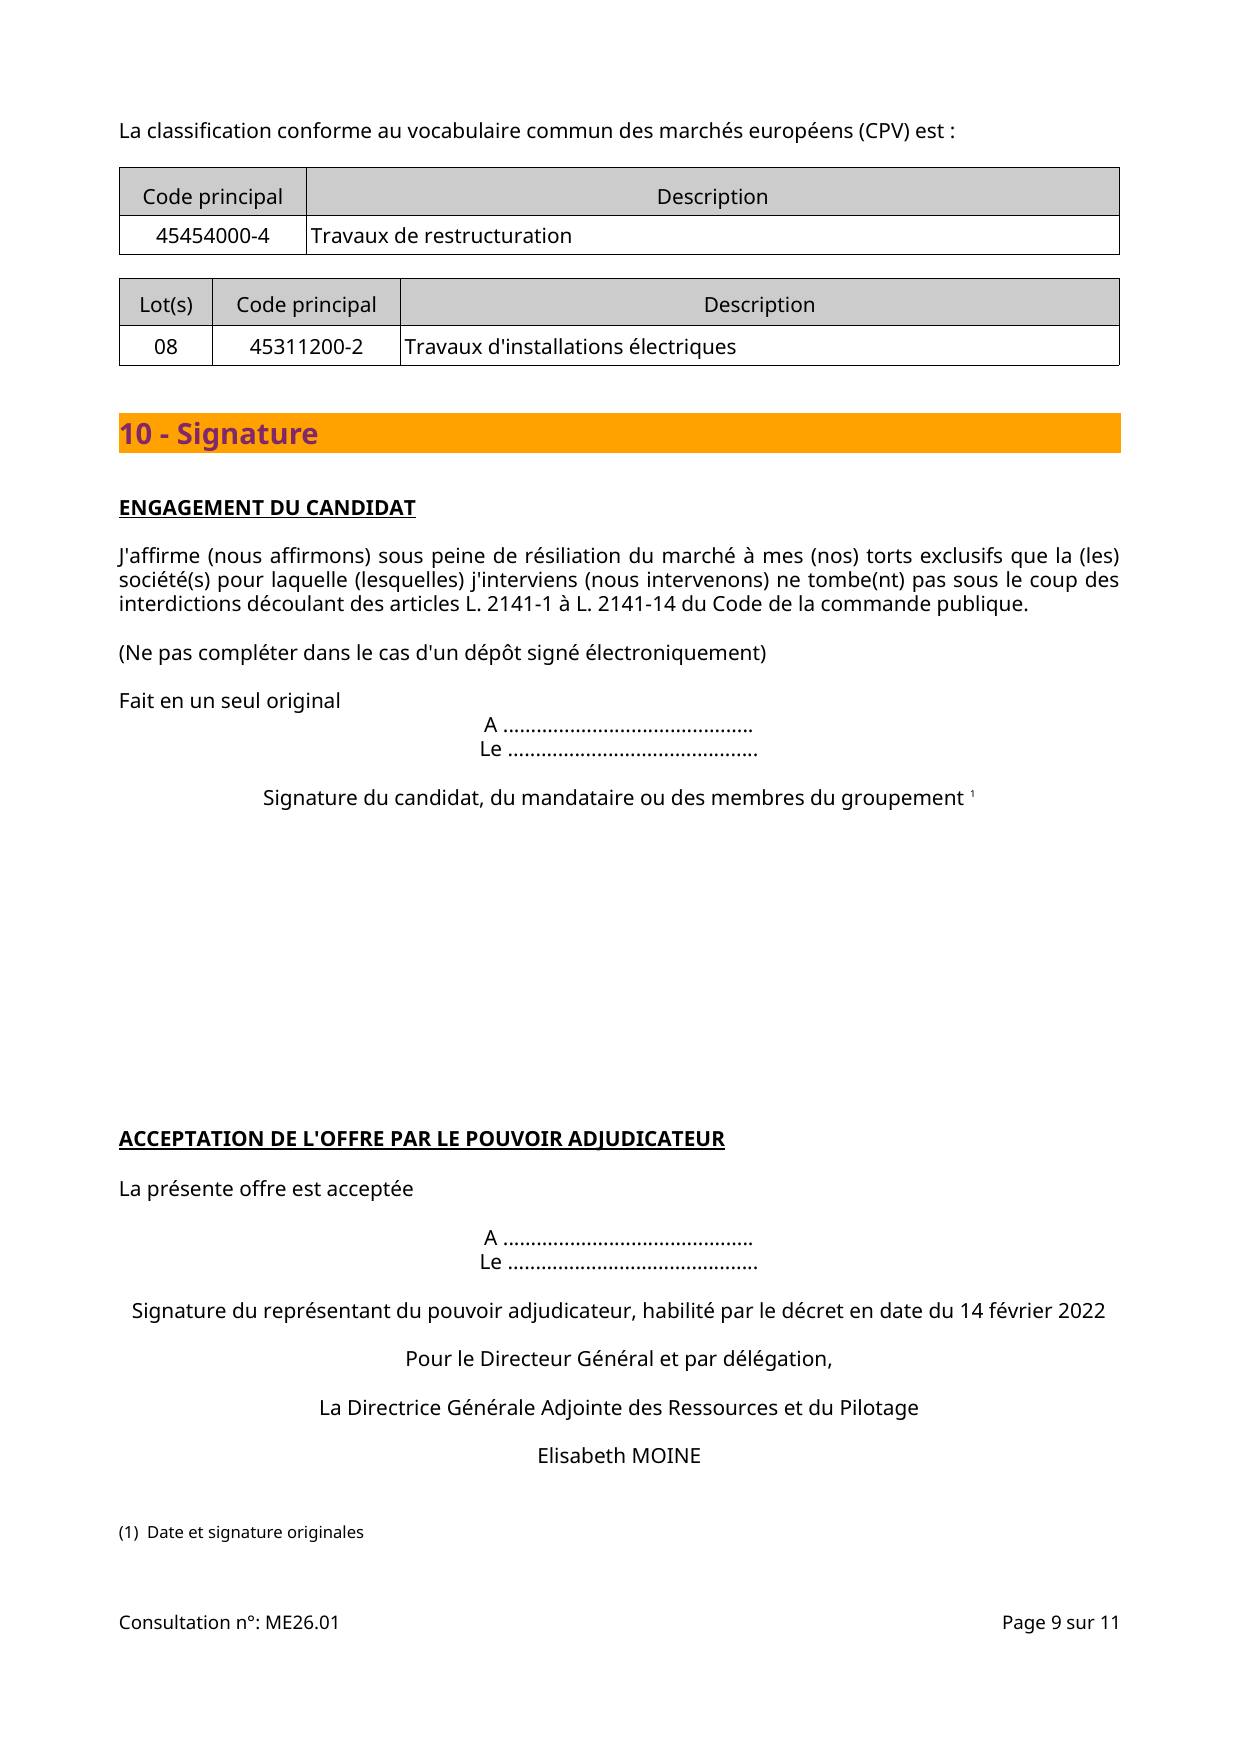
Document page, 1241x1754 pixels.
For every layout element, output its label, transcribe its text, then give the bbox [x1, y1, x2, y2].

text J'affirme (nous affirmons) sous peine de résiliation du marché à mes (nos) torts exclusifs que la (les) société(s) pour laquelle (lesquelles) j'interviens (nous intervenons) ne tombe(nt) pas sous le coup des interdictions découlant des articles L. 2141-1 à L. 2141-14 du Code de la commande publique. [119, 544, 1121, 617]
table_header Code principal [213, 279, 400, 325]
text ACCEPTATION DE L'OFFRE PAR LE POUVOIR ADJUDICATEUR [119, 1124, 1121, 1152]
text La Directrice Générale Adjointe des Ressources et du Pilotage [119, 1396, 1119, 1420]
text Pour le Directeur Général et par délégation, [119, 1347, 1119, 1372]
table_header Lot(s) [120, 279, 212, 325]
table_cell 08 [120, 326, 212, 365]
table_cell 45311200-2 [213, 326, 400, 365]
text Signature du représentant du pouvoir adjudicateur, habilité par le décret en date du 14 février 2022 [119, 1299, 1119, 1323]
text A ............................................. [119, 713, 1119, 737]
text Le ............................................. [119, 737, 1119, 762]
table_header Description [307, 168, 1119, 215]
text La classification conforme au vocabulaire commun des marchés européens (CPV) est : [119, 119, 1121, 143]
table_cell Travaux d'installations électriques [401, 326, 1119, 365]
table_cell 45454000-4 [120, 216, 306, 254]
text Signature du candidat, du mandataire ou des membres du groupement 1 [119, 786, 1119, 810]
text Elisabeth MOINE [119, 1444, 1119, 1468]
text Le ............................................. [119, 1250, 1119, 1274]
table_cell Travaux de restructuration [307, 216, 1119, 254]
table_header Description [401, 279, 1119, 325]
subtitle 10 - Signature [119, 413, 1121, 453]
text ENGAGEMENT DU CANDIDAT [119, 496, 1121, 520]
text La présente offre est acceptée [119, 1177, 1121, 1202]
text Fait en un seul original [119, 689, 1121, 713]
text (Ne pas compléter dans le cas d'un dépôt signé électroniquement) [119, 641, 1121, 665]
table_header Code principal [120, 168, 306, 215]
text A ............................................. [119, 1226, 1119, 1250]
